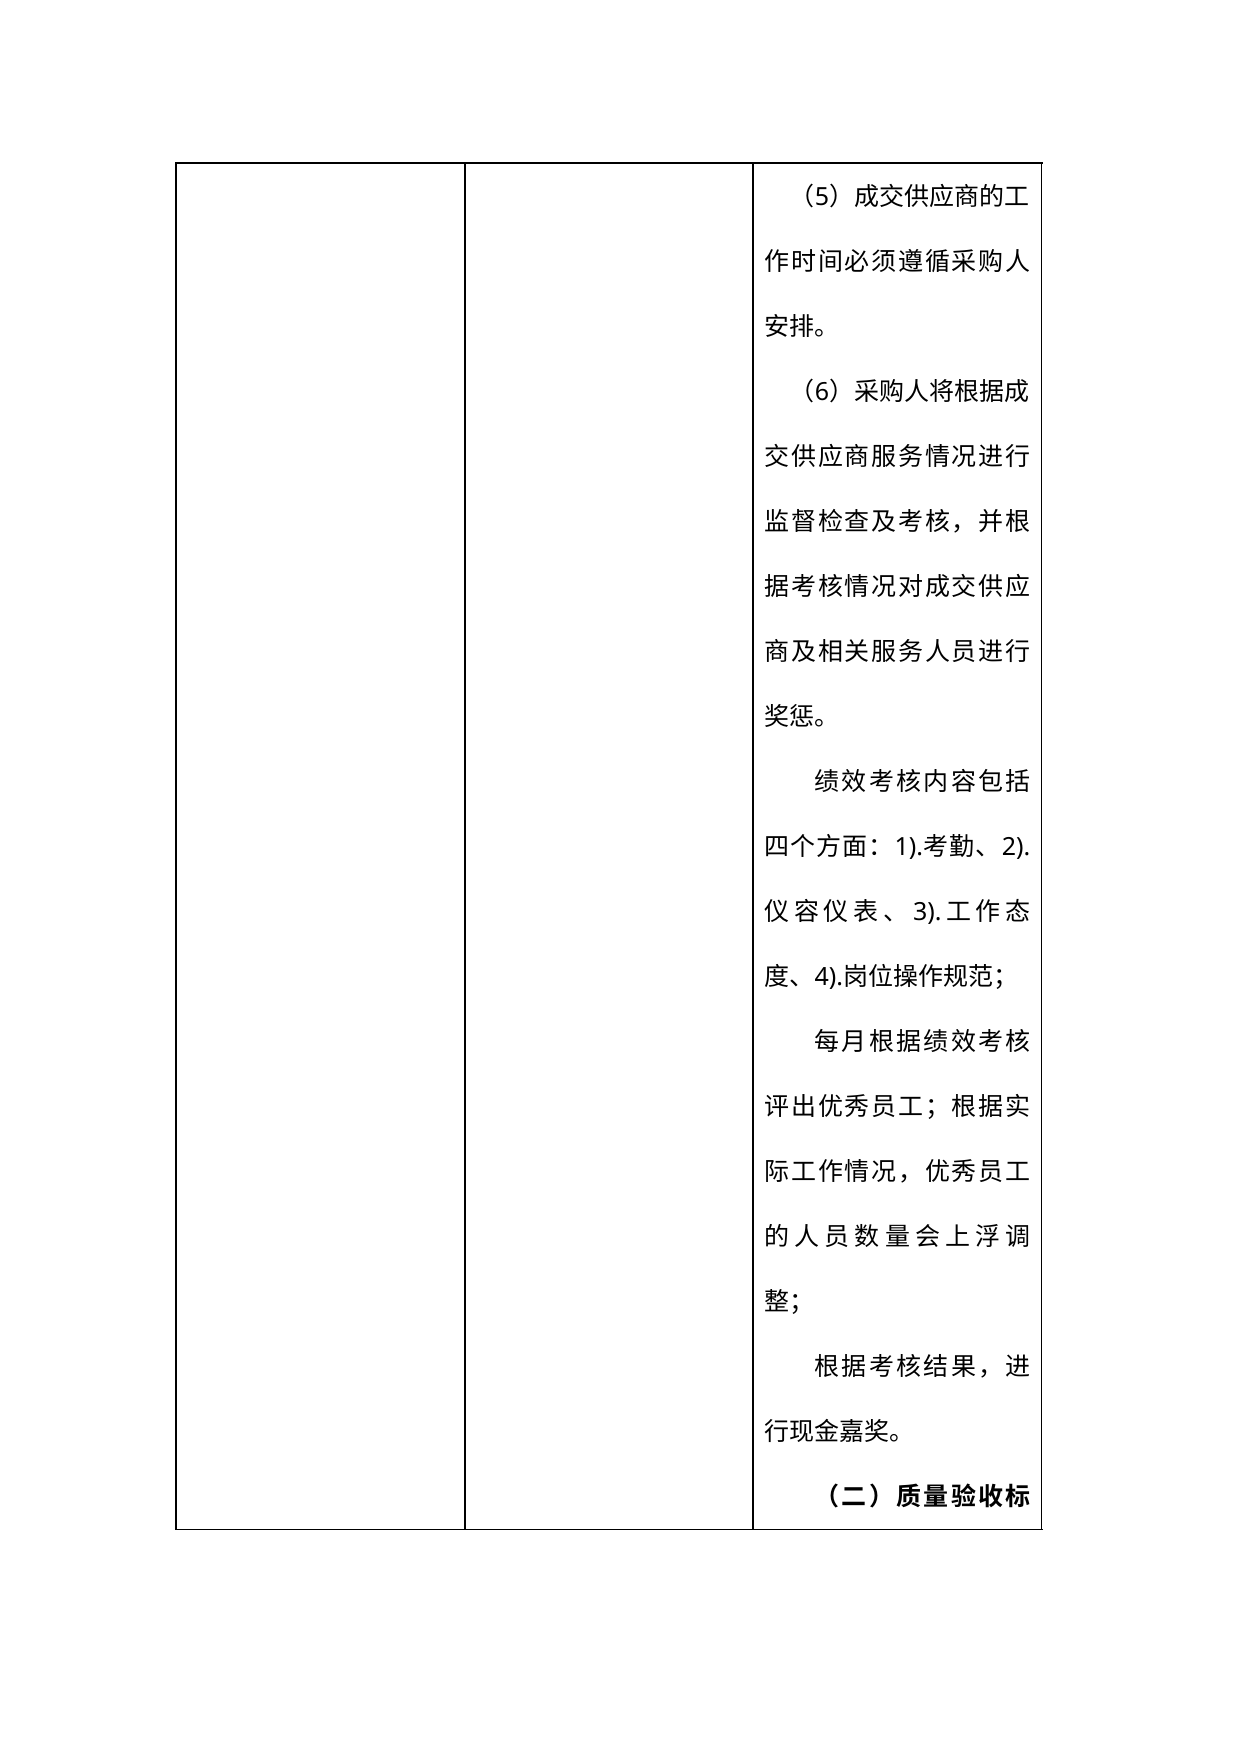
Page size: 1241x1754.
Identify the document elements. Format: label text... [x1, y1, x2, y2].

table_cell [754, 164, 1041, 1528]
table_cell [466, 164, 752, 1528]
table_cell 1 [177, 164, 464, 1528]
